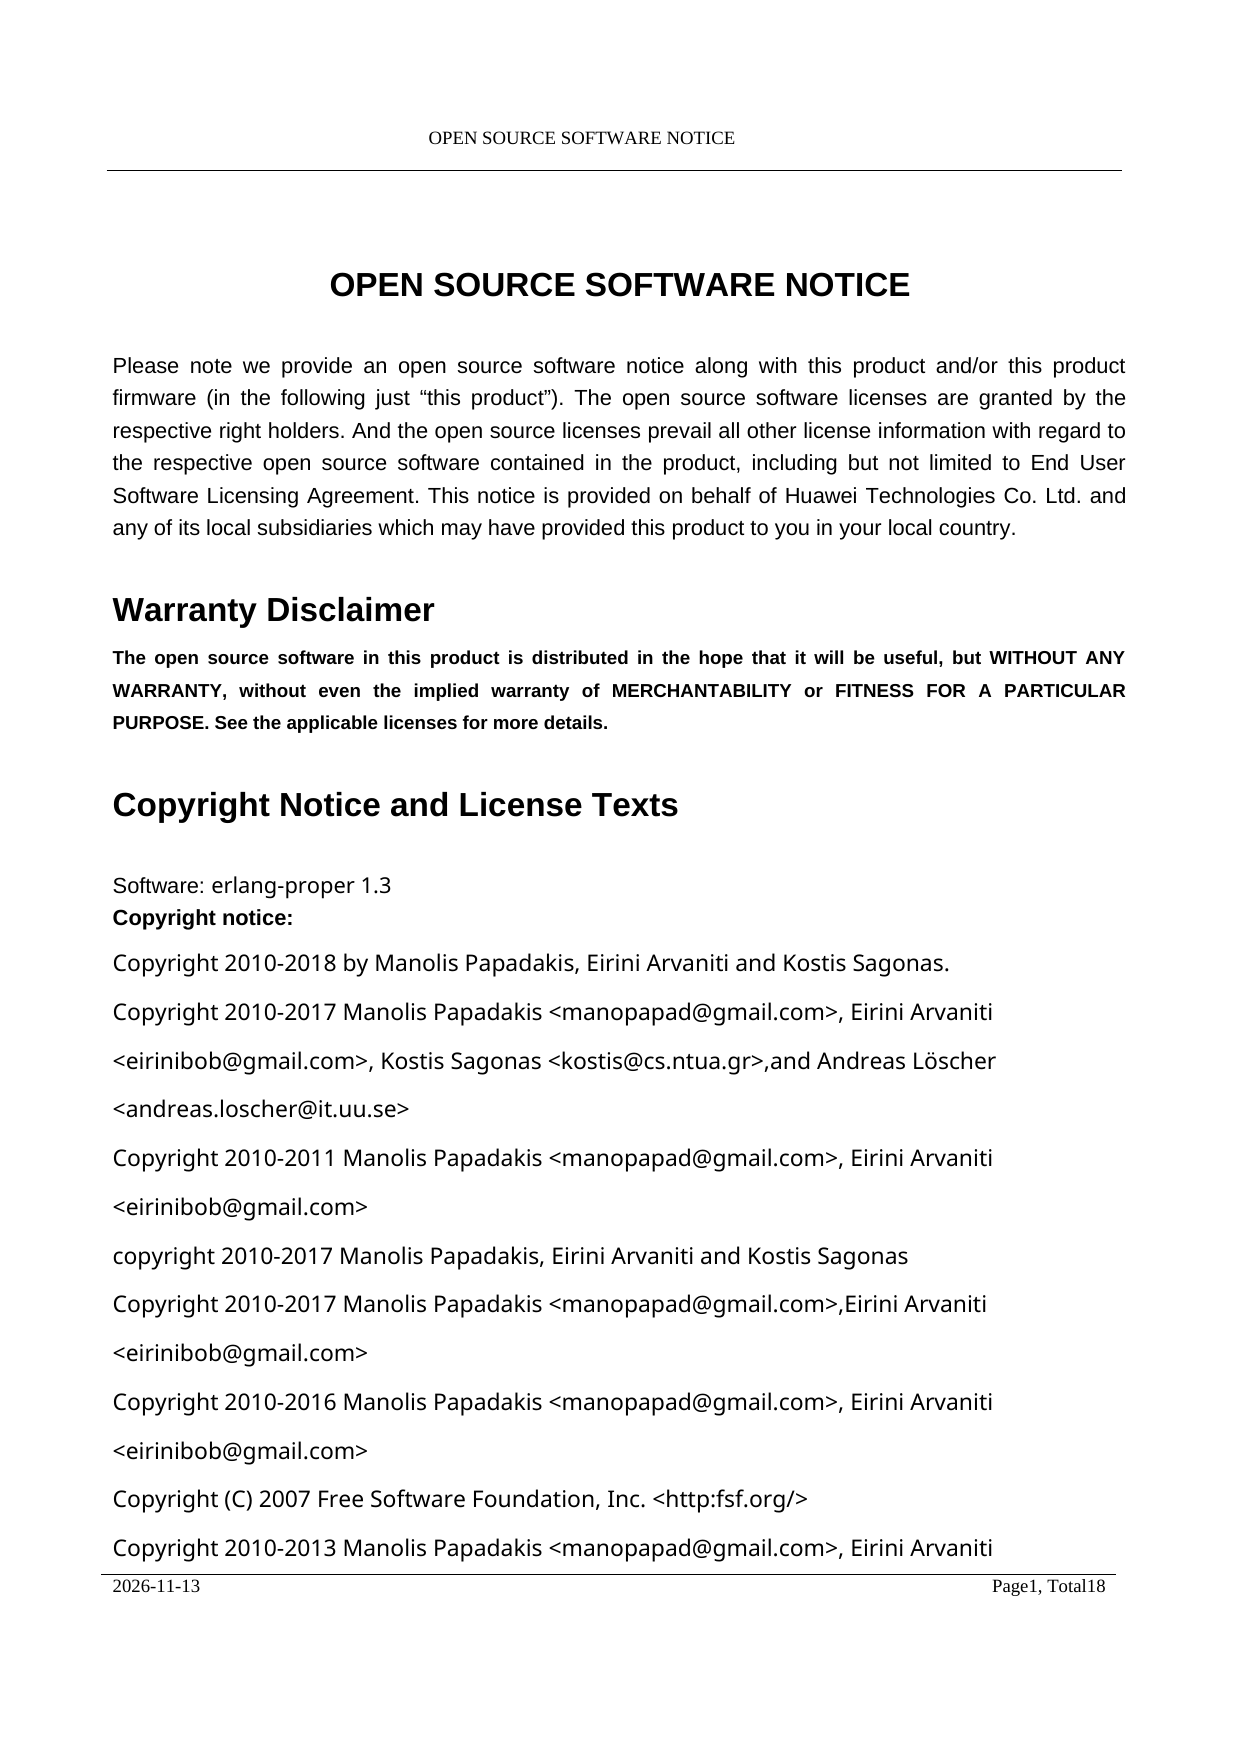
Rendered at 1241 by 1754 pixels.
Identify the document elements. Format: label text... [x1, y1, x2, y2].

text Software: erlang-proper 1.3 [112, 869, 1128, 901]
text OPEN SOURCE SOFTWARE NOTICE [112, 251, 1128, 316]
text Warranty Disclaimer [112, 576, 1128, 641]
text Copyright notice: [112, 901, 1128, 934]
text Copyright Notice and License Texts [112, 771, 1128, 836]
text Please note we provide an open source software notice along with this product and/or this product firmware (in the following just “this product”). The open source software licenses are granted by the respective right holders. And the open source licenses prevail all other license information with regard to the respective open source software contained in the product, including but not limited to End User Software Licensing Agreement. This notice is provided on behalf of Huawei Technologies Co. Ltd. and any of its local subsidiaries which may have provided this product to you in your local country. [112, 349, 1128, 544]
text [112, 947, 1128, 1564]
text The open source software in this product is distributed in the hope that it will be useful, but WITHOUT ANY WARRANTY, without even the implied warranty of MERCHANTABILITY or FITNESS FOR A PARTICULAR PURPOSE. See the applicable licenses for more details. [112, 641, 1128, 739]
